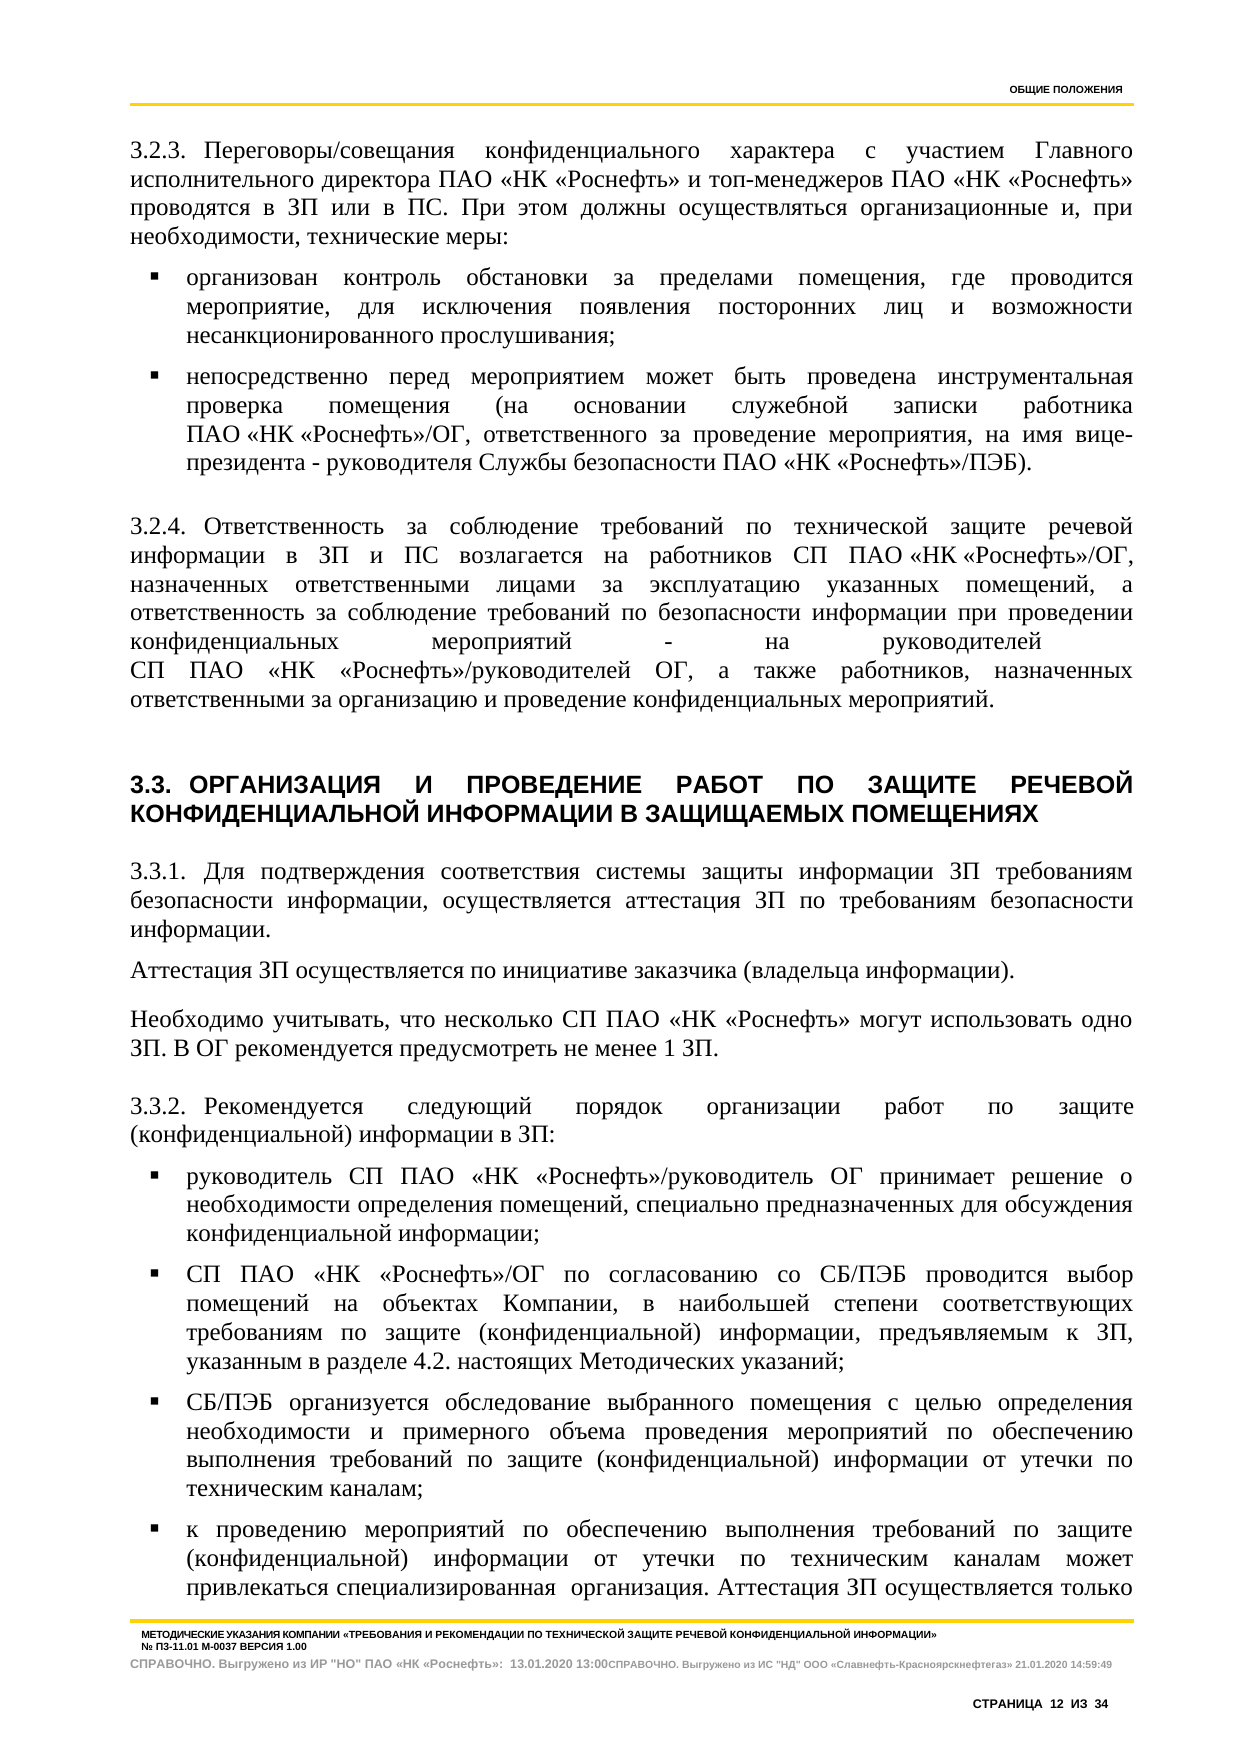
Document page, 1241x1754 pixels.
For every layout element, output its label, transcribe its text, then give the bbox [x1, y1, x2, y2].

list Переговоры/совещания конфиденциального характера с участием Главного исполнительного директора ПАО «НК «Роснефть» и топ-менеджеров ПАО «НК «Роснефть» проводятся в ЗП или в ПС. При этом должны осуществляться организационные и, при необходимости, технические меры: [130, 135, 1134, 250]
list Для подтверждения соответствия системы защиты информации ЗП требованиям безопасности информации, осуществляется аттестация ЗП по требованиям безопасности информации. [130, 856, 1134, 942]
text Аттестация ЗП осуществляется по инициативе заказчика (владельца информации). [130, 955, 1134, 984]
list руководитель СП ПАО «НК «Роснефть»/руководитель ОГ принимает решение о необходимости определения помещений, специально предназначенных для обсуждения конфиденциальной информации; [149, 1161, 1134, 1247]
list организован контроль обстановки за пределами помещения, где проводится мероприятие, для исключения появления посторонних лиц и возможности несанкционированного прослушивания; [149, 262, 1134, 349]
list непосредственно перед мероприятием может быть проведена инструментальная проверка помещения (на основании служебной записки работника ПАО «НК «Роснефть»/ОГ, ответственного за проведение мероприятия, на имя вице-президента - руководителя Службы безопасности ПАО «НК «Роснефть»/ПЭБ). [149, 361, 1134, 476]
text Необходимо учитывать, что несколько СП ПАО «НК «Роснефть» могут использовать одно ЗП. В ОГ рекомендуется предусмотреть не менее 1 ЗП. [130, 1004, 1134, 1062]
list Ответственность за соблюдение требований по технической защите речевой информации в ЗП и ПС возлагается на работников СП ПАО «НК «Роснефть»/ОГ, назначенных ответственными лицами за эксплуатацию указанных помещений, а ответственность за соблюдение требований по безопасности информации при проведении конфиденциальных мероприятий - на руководителей СП ПАО «НК «Роснефть»/руководителей ОГ, а также работников, назначенных ответственными за организацию и проведение конфиденциальных мероприятий. [130, 511, 1134, 712]
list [149, 1514, 1134, 1601]
list Рекомендуется следующий порядок организации работ по защите (конфиденциальной) информации в ЗП: [130, 1091, 1134, 1148]
list СП ПАО «НК «Роснефть»/ОГ по согласованию со СБ/ПЭБ проводится выбор помещений на объектах Компании, в наибольшей степени соответствующих требованиям по защите (конфиденциальной) информации, предъявляемым к ЗП, указанным в разделе 4.2. настоящих Методических указаний; [149, 1259, 1134, 1374]
list СБ/ПЭБ организуется обследование выбранного помещения с целью определения необходимости и примерного объема проведения мероприятий по обеспечению выполнения требований по защите (конфиденциальной) информации от утечки по техническим каналам; [149, 1387, 1134, 1502]
list ОРГАНИЗАЦИЯ И ПРОВЕДЕНИЕ РАБОТ ПО ЗАЩИТЕ РЕЧЕВОЙ КОНФИДЕНЦИАЛЬНОЙ ИНФОРМАЦИИ В ЗАЩИЩАЕМЫХ ПОМЕЩЕНИЯХ [130, 770, 1134, 827]
